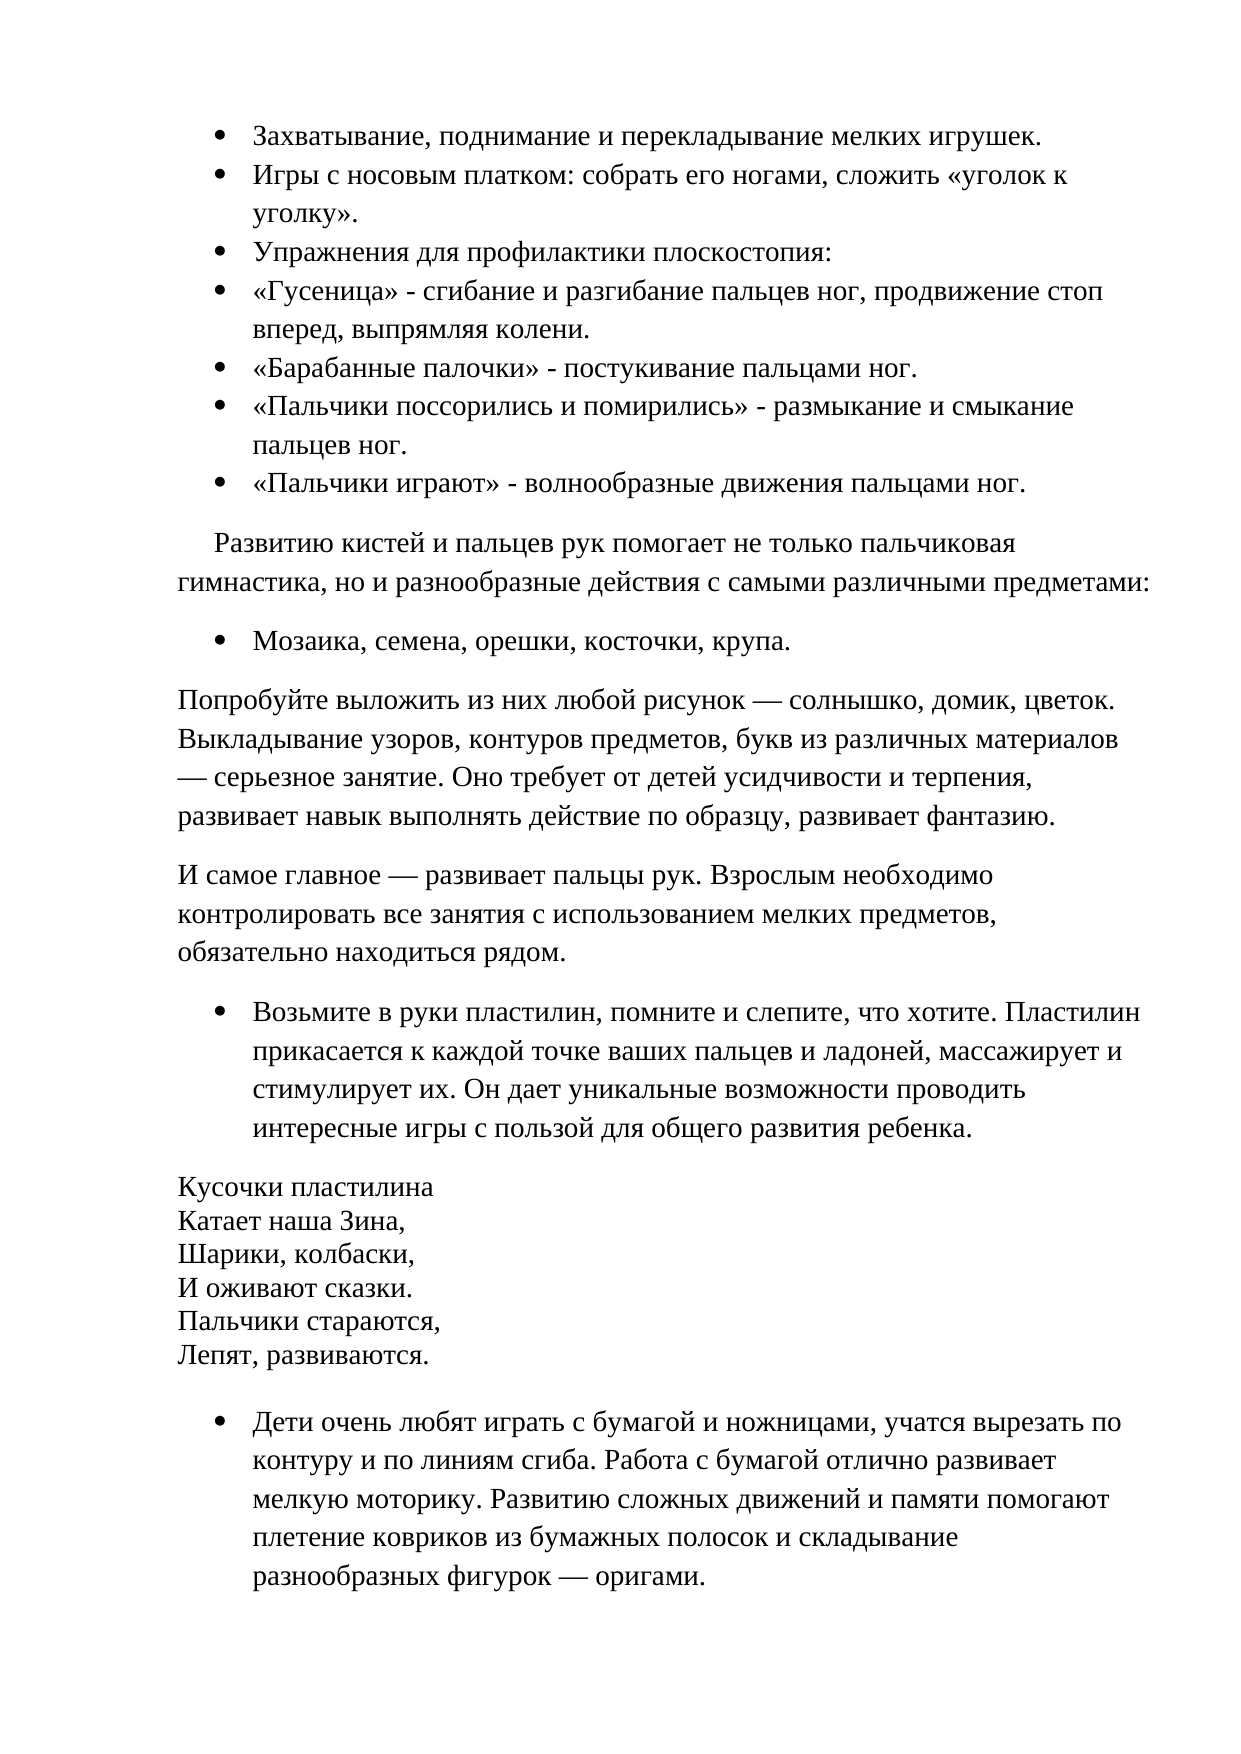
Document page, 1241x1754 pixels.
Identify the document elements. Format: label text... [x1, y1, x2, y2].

text Пальчики стараются, [177, 1303, 1152, 1337]
list Упражнения для профилактики плоскостопия: [215, 234, 1152, 268]
text Лепят, развиваются. [177, 1337, 1152, 1370]
list Возьмите в руки пластилин, помните и слепите, что хотите. Пластилин прикасается к каждой точке ваших пальцев и ладоней, массажирует и стимулирует их. Он дает уникальные возможности проводить интересные игры с пользой для общего развития ребенка. [215, 994, 1152, 1143]
list «Барабанные палочки» - постукивание пальцами ног. [215, 350, 1152, 383]
list «Пальчики играют» - волнообразные движения пальцами ног. [215, 466, 1152, 499]
list «Пальчики поссорились и помирились» - размыкание и смыкание пальцев ног. [215, 388, 1152, 461]
text Кусочки пластилина [177, 1169, 1152, 1203]
list Захватывание, поднимание и перекладывание мелких игрушек. [215, 118, 1152, 152]
list «Гусеница» - сгибание и разгибание пальцев ног, продвижение стоп вперед, выпрямляя колени. [215, 273, 1152, 345]
list Мозаика, семена, орешки, косточки, крупа. [215, 623, 1152, 657]
text И оживают сказки. [177, 1270, 1152, 1303]
list Дети очень любят играть с бумагой и ножницами, учатся вырезать по контуру и по линиям сгиба. Работа с бумагой отлично развивает мелкую моторику. Развитию сложных движений и памяти помогают плетение ковриков из бумажных полосок и складывание разнообразных фигурок — оригами. [215, 1404, 1152, 1592]
text И самое главное — развивает пальцы рук. Взрослым необходимо контролировать все занятия с использованием мелких предметов, обязательно находиться рядом. [177, 857, 1152, 968]
text Катает наша Зина, [177, 1203, 1152, 1236]
text Попробуйте выложить из них любой рисунок — солнышко, домик, цветок. Выкладывание узоров, контуров предметов, букв из различных материалов — серьезное занятие. Оно требует от детей усидчивости и терпения, развивает навык выполнять действие по образцу, развивает фантазию. [177, 682, 1152, 832]
list Игры с носовым платком: собрать его ногами, сложить «уголок к уголку». [215, 157, 1152, 229]
text Шарики, колбаски, [177, 1236, 1152, 1270]
text Развитию кистей и пальцев рук помогает не только пальчиковая гимнастика, но и разнообразные действия с самыми различными предметами: [177, 525, 1152, 597]
